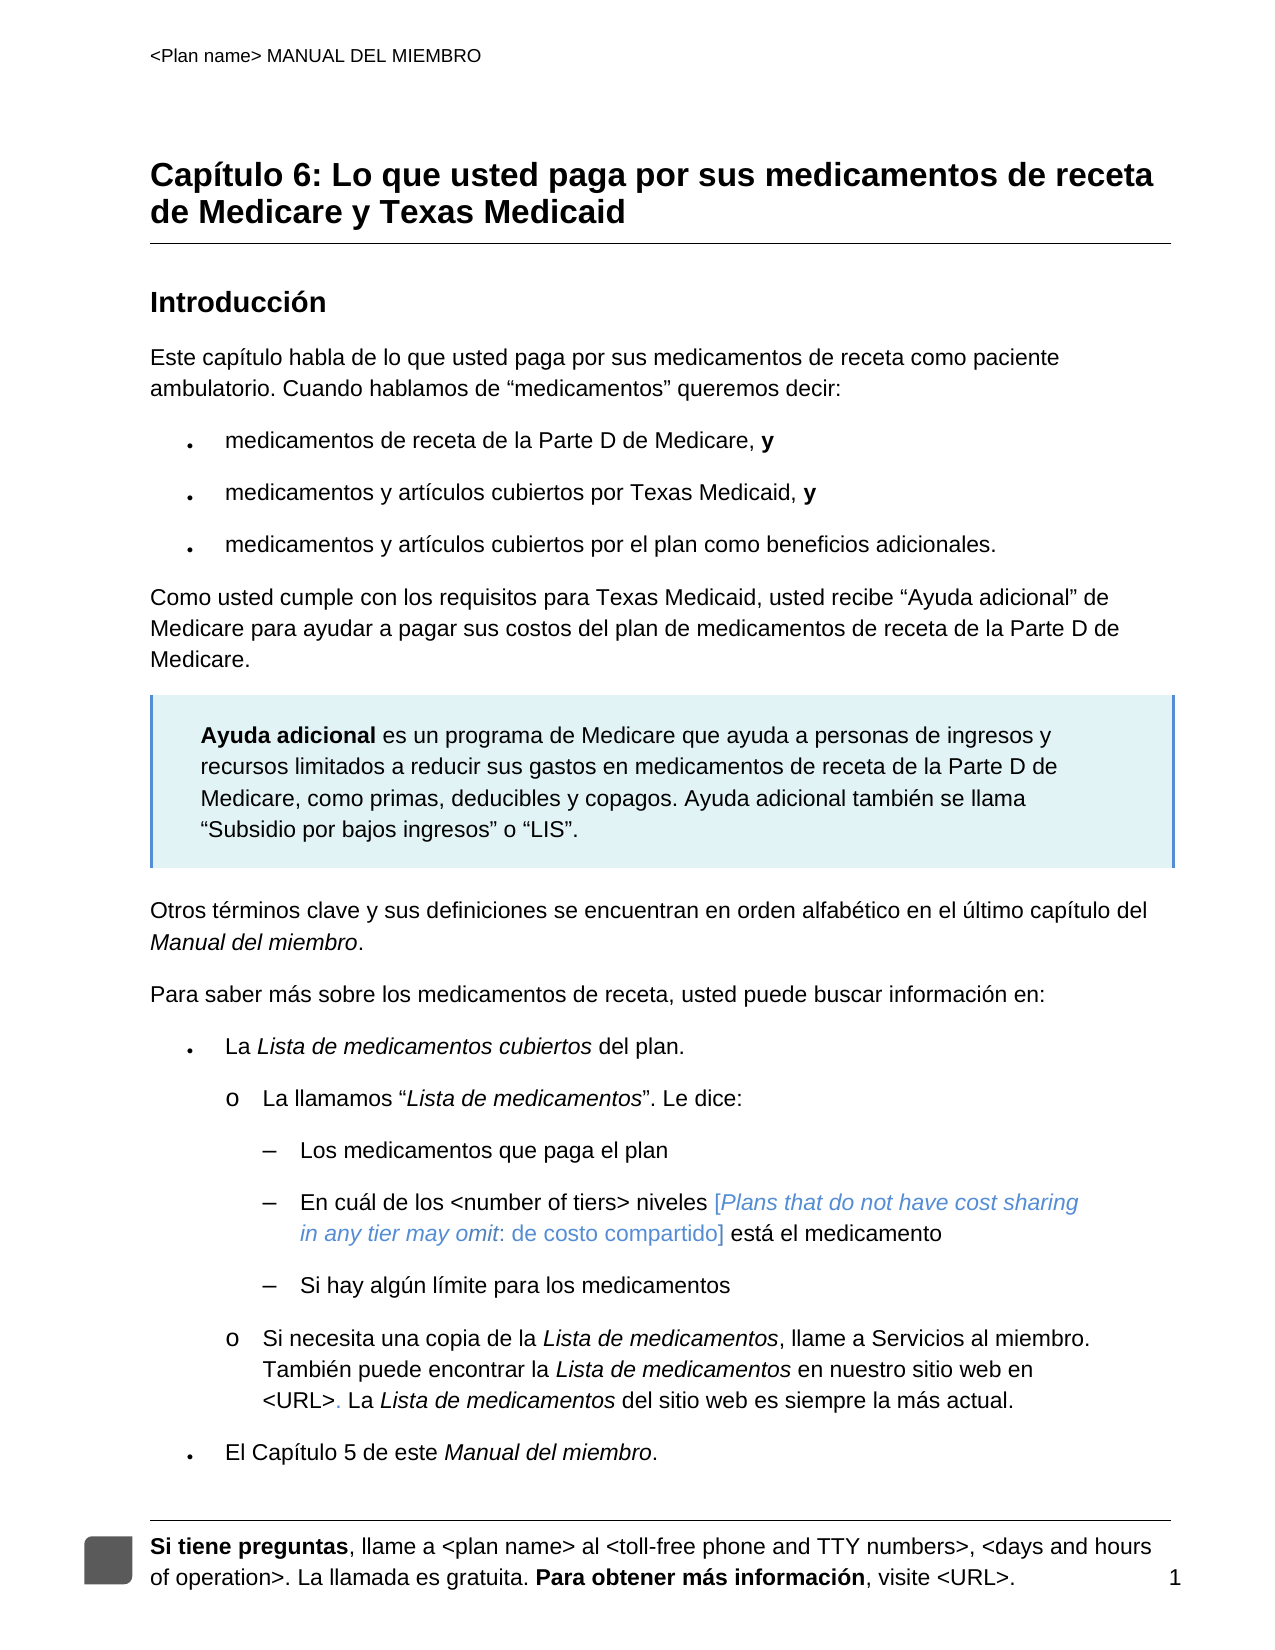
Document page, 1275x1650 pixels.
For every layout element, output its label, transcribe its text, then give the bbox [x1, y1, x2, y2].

list medicamentos de receta de la Parte D de Medicare, y [187, 424, 1096, 455]
text Como usted cumple con los requisitos para Texas Medicaid, usted recibe “Ayuda adicional” de Medicare para ayudar a pagar sus costos del plan de medicamentos de receta de la Parte D de Medicare. [150, 580, 1171, 674]
text Otros términos clave y sus definiciones se encuentran en orden alfabético en el último capítulo del Manual del miembro. [150, 894, 1171, 956]
list medicamentos y artículos cubiertos por Texas Medicaid, y [187, 476, 1096, 507]
table_header Ayuda adicional es un programa de Medicare que ayuda a personas de ingresos y recursos limitados a reducir sus gastos en medicamentos de receta de la Parte D de Medicare, como primas, deducibles y copagos. Ayuda adicional también se llama “Subsidio por bajos ingresos” o “LIS”. [153, 698, 1172, 864]
list El Capítulo 5 de este Manual del miembro. [187, 1436, 1096, 1467]
text Capítulo 6: Lo que usted paga por sus medicamentos de receta de Medicare y Texas Medicaid [150, 156, 1171, 243]
text Introducción [150, 282, 1171, 319]
list medicamentos y artículos cubiertos por el plan como beneficios adicionales. [187, 528, 1096, 559]
list Los medicamentos que paga el plan [262, 1133, 1096, 1165]
list En cuál de los <number of tiers> niveles [Plans that do not have cost sharing in any tier may omit: de costo compartido] está el medicamento [262, 1186, 1096, 1248]
list La llamamos “Lista de medicamentos”. Le dice: [225, 1081, 1096, 1113]
list Si necesita una copia de la Lista de medicamentos, llame a Servicios al miembro. También puede encontrar la Lista de medicamentos en nuestro sitio web en <URL>. La Lista de medicamentos del sitio web es siempre la más actual. [225, 1321, 1096, 1415]
list La Lista de medicamentos cubiertos del plan. [187, 1029, 1096, 1061]
text Para saber más sobre los medicamentos de receta, usted puede buscar información en: [150, 977, 1171, 1008]
list Si hay algún límite para los medicamentos [262, 1269, 1096, 1300]
text Este capítulo habla de lo que usted paga por sus medicamentos de receta como paciente ambulatorio. Cuando hablamos de “medicamentos” queremos decir: [150, 340, 1171, 403]
